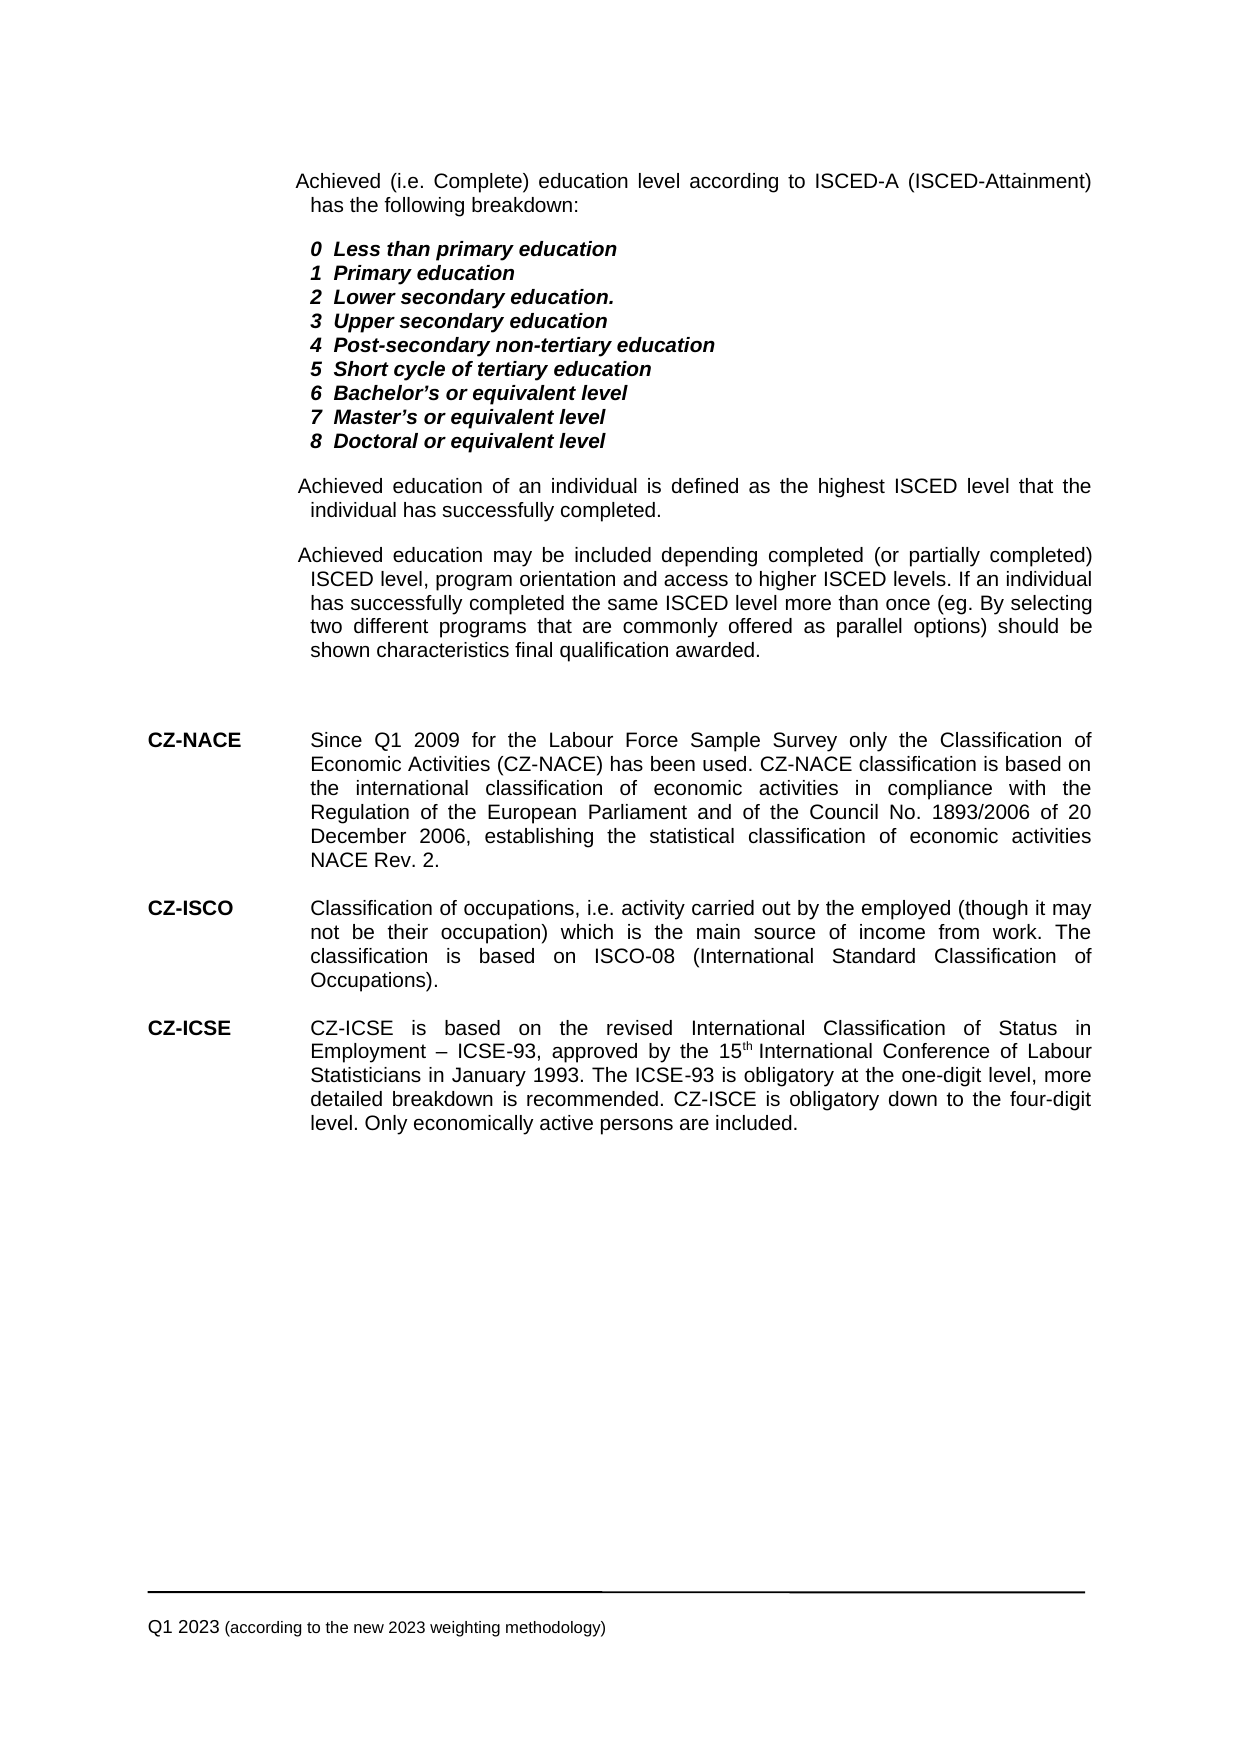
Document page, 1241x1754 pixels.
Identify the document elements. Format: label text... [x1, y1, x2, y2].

text Achieved education of an individual is defined as the highest ISCED level that the individual has successfully completed. [148, 474, 1092, 522]
text Achieved (i.e. Complete) education level according to ISCED-A (ISCED-Attainment) has the following breakdown: [148, 168, 1092, 216]
text Achieved education may be included depending completed (or partially completed) ISCED level, program orientation and access to higher ISCED levels. If an individual has successfully completed the same ISCED level more than once (eg. By selecting two different programs that are commonly offered as parallel options) should be shown characteristics final qualification awarded. [148, 542, 1092, 662]
text 0 Less than primary education 1 Primary education 2 Lower secondary education. 3 Upper secondary education 4 Post-secondary non-tertiary education 5 Short cycle of tertiary education 6 Bachelor’s or equivalent level 7 Master’s or equivalent level 8 Doctoral or equivalent level [148, 237, 1092, 453]
text CZ-NACE Since Q1 2009 for the Labour Force Sample Survey only the Classification of Economic Activities (CZ-NACE) has been used. CZ-NACE classification is based on the international classification of economic activities in compliance with the Regulation of the European Parliament and of the Council No. 1893/2006 of 20 December 2006, establishing the statistical classification of economic activities NACE Rev. 2. [148, 728, 1092, 872]
text CZ-ICSE CZ-ICSE is based on the revised International Classification of Status in Employment – ICSE-93, approved by the 15th International Conference of Labour Statisticians in January 1993. The ICSE-93 is obligatory at the one-digit level, more detailed breakdown is recommended. CZ-ISCE is obligatory down to the four-digit level. Only economically active persons are included.III. E. List of tables [148, 1015, 1092, 1135]
text CZ-ISCO Classification of occupations, i.e. activity carried out by the employed (though it may not be their occupation) which is the main source of income from work. The classification is based on ISCO-08 (International Standard Classification of Occupations). [148, 896, 1092, 991]
